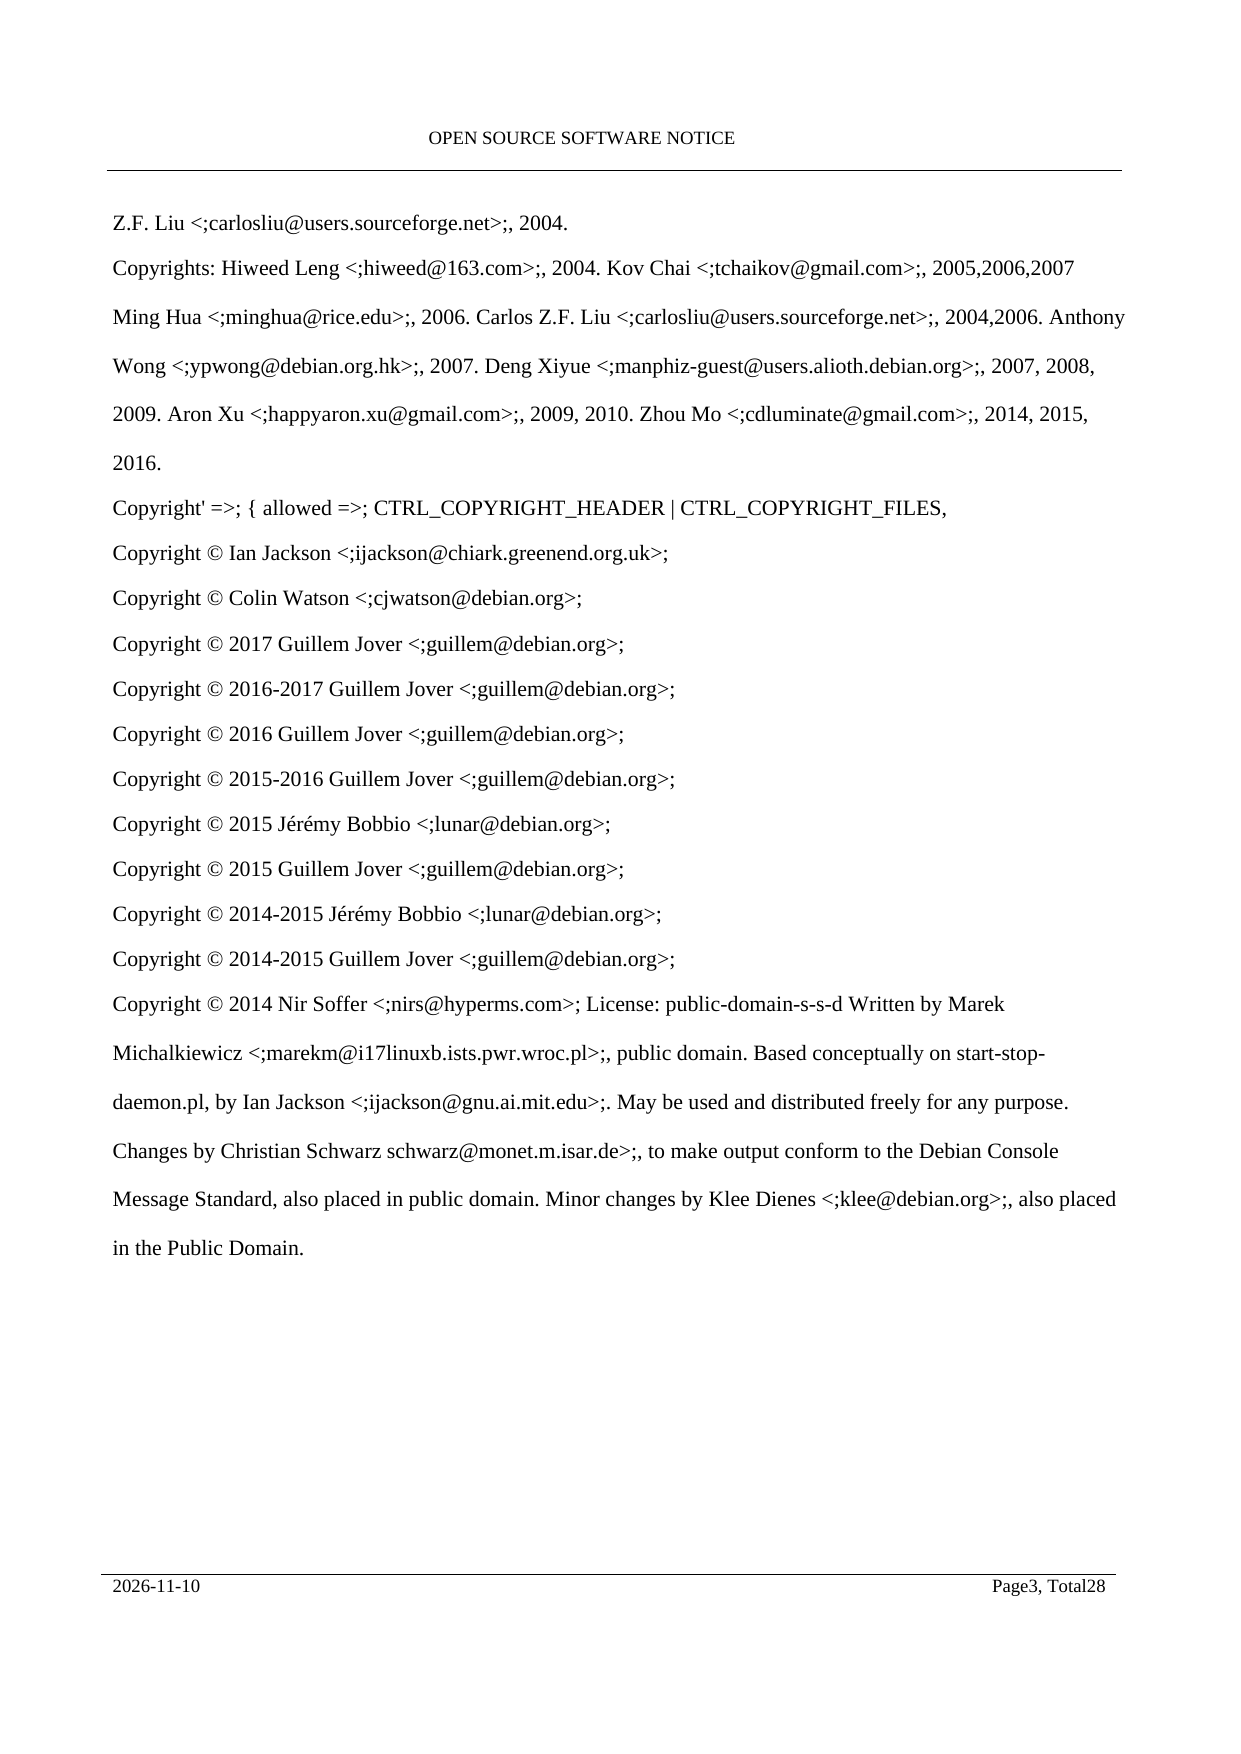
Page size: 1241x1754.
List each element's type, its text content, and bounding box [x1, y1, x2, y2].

text Copyrights: Hiweed Leng <;hiweed@163.com>;, 2004. Kov Chai <;tchaikov@gmail.com>;, 2005,2006,2007 Ming Hua <;minghua@rice.edu>;, 2006. Carlos Z.F. Liu <;carlosliu@users.sourceforge.net>;, 2004,2006. Anthony Wong <;ypwong@debian.org.hk>;, 2007. Deng Xiyue <;manphiz-guest@users.alioth.debian.org>;, 2007, 2008, 2009. Aron Xu <;happyaron.xu@gmail.com>;, 2009, 2010. Zhou Mo <;cdluminate@gmail.com>;, 2014, 2015, 2016. [112, 251, 1128, 479]
text Copyright © 2016-2017 Guillem Jover <;guillem@debian.org>; [112, 672, 1128, 704]
text Copyright © 2015 Guillem Jover <;guillem@debian.org>; [112, 852, 1128, 885]
text Copyright © Ian Jackson <;ijackson@chiark.greenend.org.uk>; [112, 537, 1128, 569]
text Copyright' =>; { allowed =>; CTRL_COPYRIGHT_HEADER | CTRL_COPYRIGHT_FILES, [112, 492, 1128, 524]
text Copyright © 2015 Jérémy Bobbio <;lunar@debian.org>; [112, 807, 1128, 840]
text Copyright © 2014-2015 Guillem Jover <;guillem@debian.org>; [112, 943, 1128, 975]
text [112, 206, 1128, 239]
text Copyright © 2014 Nir Soffer <;nirs@hyperms.com>; License: public-domain-s-s-d Written by Marek Michalkiewicz <;marekm@i17linuxb.ists.pwr.wroc.pl>;, public domain. Based conceptually on start-stop-daemon.pl, by Ian Jackson <;ijackson@gnu.ai.mit.edu>;. May be used and distributed freely for any purpose. Changes by Christian Schwarz schwarz@monet.m.isar.de>;, to make output conform to the Debian Console Message Standard, also placed in public domain. Minor changes by Klee Dienes <;klee@debian.org>;, also placed in the Public Domain. [112, 988, 1128, 1556]
text Copyright © 2016 Guillem Jover <;guillem@debian.org>; [112, 717, 1128, 749]
text Copyright © 2015-2016 Guillem Jover <;guillem@debian.org>; [112, 762, 1128, 795]
text Copyright © 2017 Guillem Jover <;guillem@debian.org>; [112, 627, 1128, 659]
text Copyright © Colin Watson <;cjwatson@debian.org>; [112, 582, 1128, 614]
text Copyright © 2014-2015 Jérémy Bobbio <;lunar@debian.org>; [112, 897, 1128, 930]
